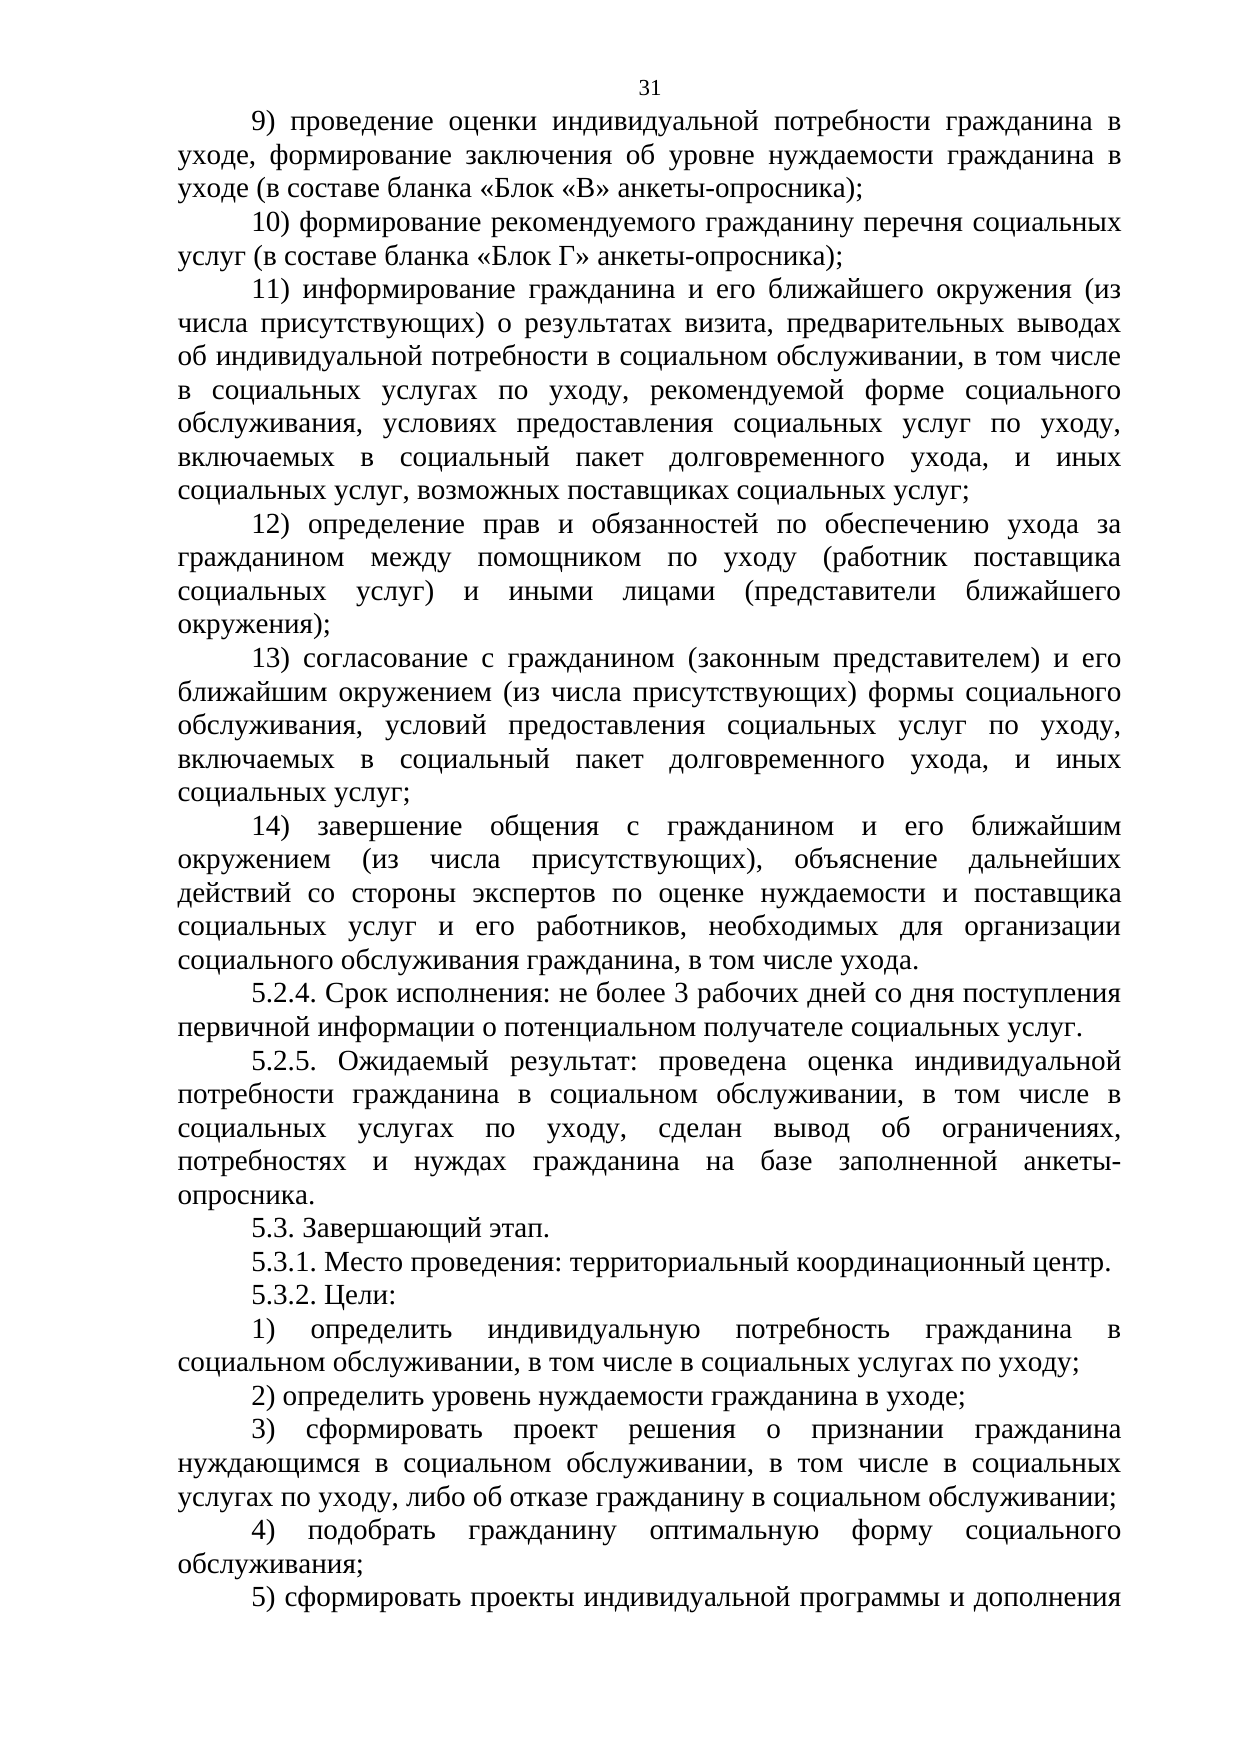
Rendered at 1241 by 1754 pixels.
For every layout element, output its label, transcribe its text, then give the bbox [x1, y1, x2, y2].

text 5.2.5. Ожидаемый результат: проведена оценка индивидуальной потребности гражданина в социальном обслуживании, в том числе в социальных услугах по уходу, сделан вывод об ограничениях, потребностях и нуждах гражданина на базе заполненной анкеты-опросника. [177, 1043, 1122, 1210]
text 3) сформировать проект решения о признании гражданина нуждающимся в социальном обслуживании, в том числе в социальных услугах по уходу, либо об отказе гражданину в социальном обслуживании; [177, 1412, 1122, 1512]
text 13) согласование с гражданином (законным представителем) и его ближайшим окружением (из числа присутствующих) формы социального обслуживания, условий предоставления социальных услуг по уходу, включаемых в социальный пакет долговременного ухода, и иных социальных услуг; [177, 640, 1122, 808]
text 11) информирование гражданина и его ближайшего окружения (из числа присутствующих) о результатах визита, предварительных выводах об индивидуальной потребности в социальном обслуживании, в том числе в социальных услугах по уходу, рекомендуемой форме социального обслуживания, условиях предоставления социальных услуг по уходу, включаемых в социальный пакет долговременного ухода, и иных социальных услуг, возможных поставщиках социальных услуг; [177, 271, 1122, 506]
text 5.3. Завершающий этап. [177, 1210, 1122, 1244]
text 9) проведение оценки индивидуальной потребности гражданина в уходе, формирование заключения об уровне нуждаемости гражданина в уходе (в составе бланка «Блок «В» анкеты-опросника); [177, 103, 1122, 204]
text 4) подобрать гражданину оптимальную форму социального обслуживания; [177, 1512, 1122, 1579]
text 2) определить уровень нуждаемости гражданина в уходе; [177, 1378, 1122, 1412]
text 5.2.4. Срок исполнения: не более 3 рабочих дней со дня поступления первичной информации о потенциальном получателе социальных услуг. [177, 976, 1122, 1043]
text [177, 1579, 1122, 1613]
text 5.3.1. Место проведения: территориальный координационный центр. [177, 1244, 1122, 1277]
text 14) завершение общения с гражданином и его ближайшим окружением (из числа присутствующих), объяснение дальнейших действий со стороны экспертов по оценке нуждаемости и поставщика социальных услуг и его работников, необходимых для организации социального обслуживания гражданина, в том числе ухода. [177, 808, 1122, 976]
text 1) определить индивидуальную потребность гражданина в социальном обслуживании, в том числе в социальных услугах по уходу; [177, 1311, 1122, 1378]
text 12) определение прав и обязанностей по обеспечению ухода за гражданином между помощником по уходу (работник поставщика социальных услуг) и иными лицами (представители ближайшего окружения); [177, 506, 1122, 640]
text 5.3.2. Цели: [177, 1277, 1122, 1311]
text 10) формирование рекомендуемого гражданину перечня социальных услуг (в составе бланка «Блок Г» анкеты-опросника); [177, 204, 1122, 271]
